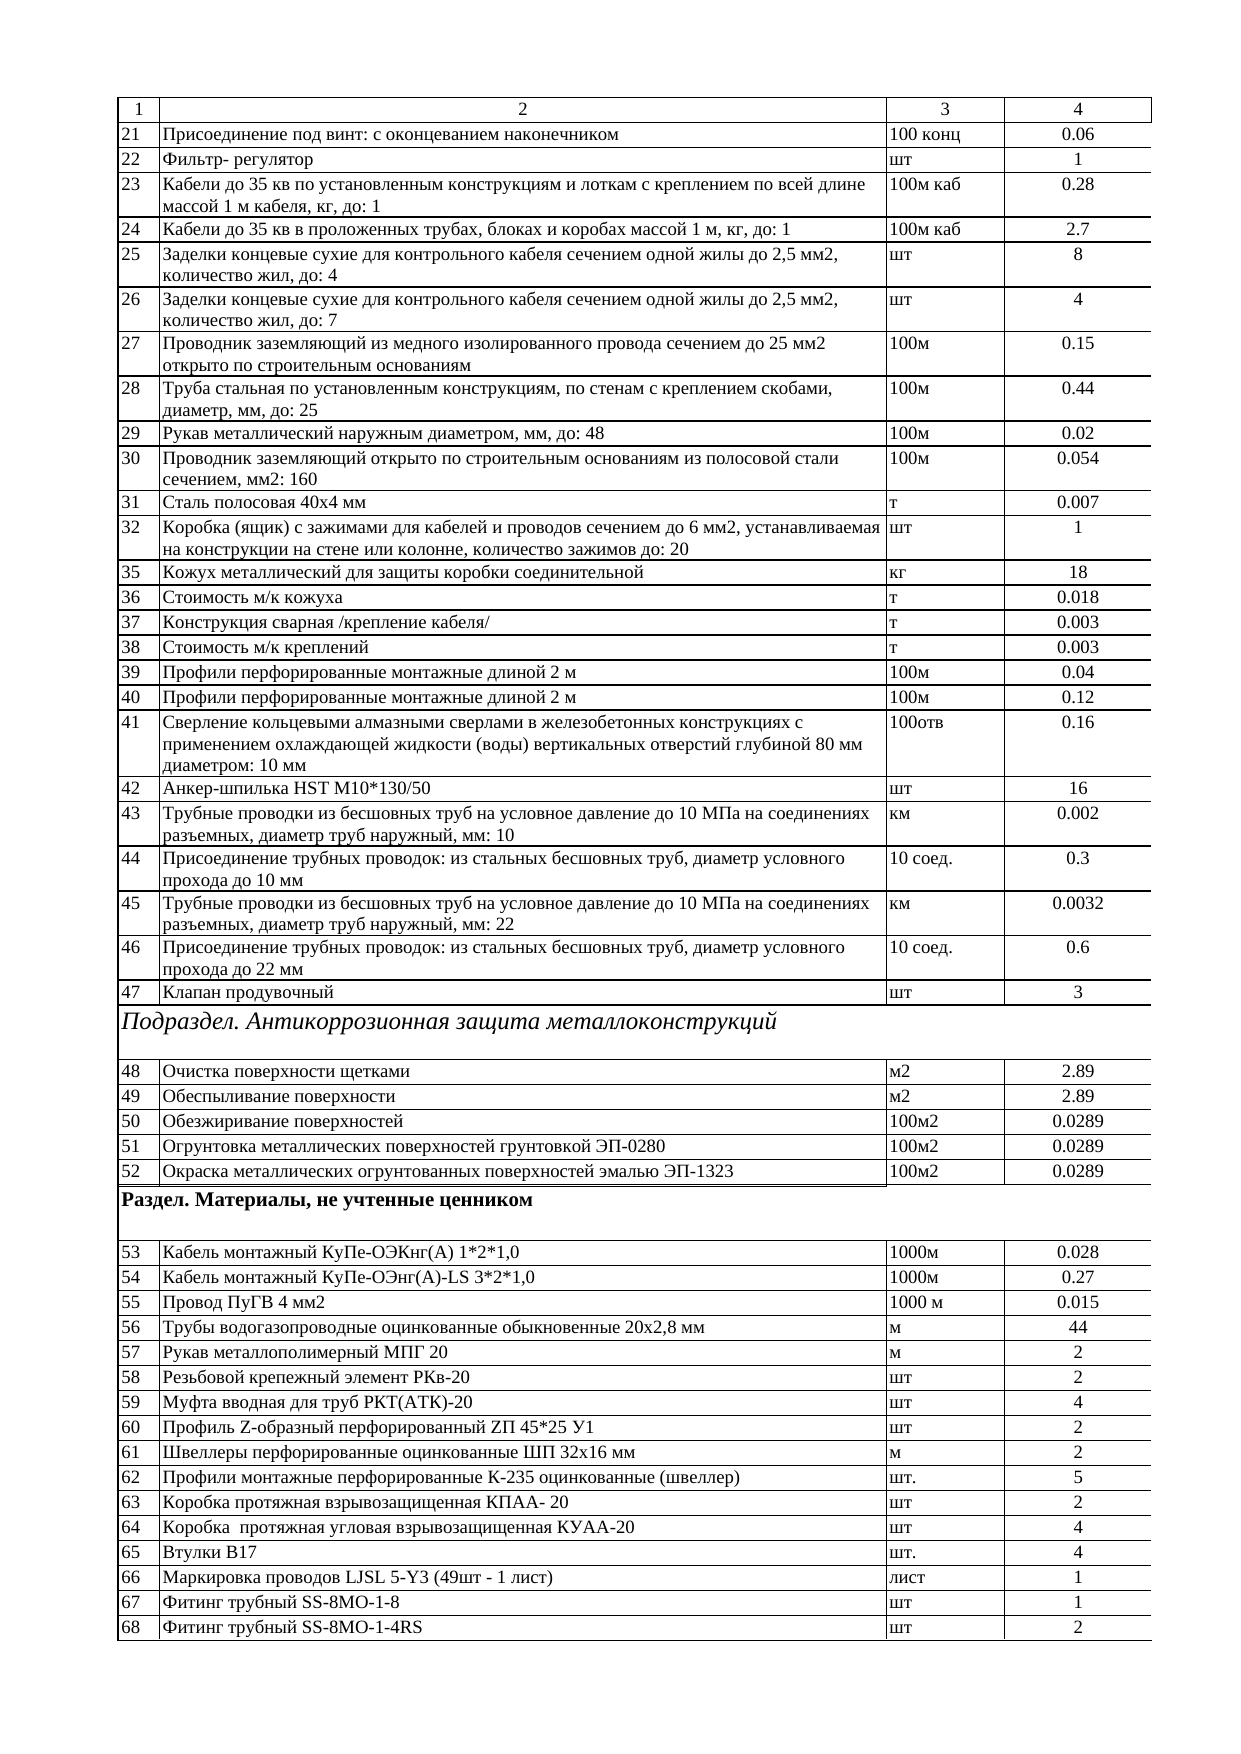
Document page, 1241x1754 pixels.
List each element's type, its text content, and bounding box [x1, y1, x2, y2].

table_cell 100м каб [887, 218, 1004, 241]
table_cell 0.0289 [1005, 1159, 1152, 1184]
table_cell 36 [119, 586, 159, 609]
table_cell 1 [1005, 1565, 1152, 1589]
table_cell 60 [119, 1416, 159, 1439]
table_cell 100отв [887, 711, 1004, 776]
table_cell 59 [119, 1391, 159, 1414]
table_cell шт [887, 1366, 1004, 1389]
table_cell Коробка (ящик) с зажимами для кабелей и проводов сечением до 6 мм2, устанавливаемая на конструкции на стене или колонне, количество зажимов до: 20 [160, 516, 886, 559]
table_cell 0.04 [1005, 659, 1152, 684]
table_header 1 [119, 98, 159, 122]
table_cell 2 [1005, 1615, 1152, 1639]
table_cell Присоединение трубных проводок: из стальных бесшовных труб, диаметр условного прохода до 10 мм [160, 847, 886, 890]
table_cell 100м [887, 686, 1004, 709]
table_cell 25 [119, 243, 159, 286]
table_cell Рукав металлический наружным диаметром, мм, до: 48 [160, 422, 886, 445]
table_cell 1 [1005, 147, 1152, 172]
table_cell м2 [887, 1085, 1004, 1109]
table_cell шт [887, 148, 1004, 172]
table_cell 2 [1005, 1440, 1152, 1464]
table_cell шт [887, 777, 1004, 801]
table_cell 1 [1005, 1590, 1152, 1614]
table_cell 100 конц [887, 123, 1004, 147]
table_cell Конструкция сварная /крепление кабеля/ [160, 611, 886, 634]
table_cell 1000м [887, 1241, 1004, 1264]
table_cell 4 [1005, 1515, 1152, 1539]
table_cell 65 [119, 1541, 159, 1564]
table_cell Профили перфорированные монтажные длиной 2 м [160, 686, 886, 709]
table_cell шт [887, 1591, 1004, 1614]
table_cell м [887, 1316, 1004, 1339]
table_cell Трубные проводки из бесшовных труб на условное давление до 10 МПа на соединениях разъемных, диаметр труб наружный, мм: 10 [160, 802, 886, 845]
table_cell Резьбовой крепежный элемент РКв-20 [160, 1366, 886, 1389]
table_cell 51 [119, 1135, 159, 1159]
table_cell 2 [1005, 1490, 1152, 1514]
table_cell шт [887, 516, 1004, 559]
table_cell Обезжиривание поверхностей [160, 1110, 886, 1134]
table_cell 4 [1005, 1390, 1152, 1414]
table_cell 0.44 [1005, 375, 1152, 420]
table_cell Анкер-шпилька HST M10*130/50 [160, 777, 886, 801]
table_cell Присоединение трубных проводок: из стальных бесшовных труб, диаметр условного прохода до 22 мм [160, 936, 886, 979]
table_cell 43 [119, 802, 159, 845]
table_cell 5 [1005, 1465, 1152, 1489]
table_cell 54 [119, 1266, 159, 1289]
table_cell 56 [119, 1316, 159, 1339]
table_header 4 [1005, 98, 1151, 122]
table_cell км [887, 802, 1004, 845]
table_cell 2.89 [1005, 1059, 1152, 1084]
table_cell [160, 123, 886, 147]
table_cell 0.6 [1005, 935, 1152, 979]
table_cell Окраска металлических огрунтованных поверхностей эмалью ЭП-1323 [160, 1160, 886, 1184]
table_cell 23 [119, 173, 159, 216]
table_cell Трубы водогазопроводные оцинкованные обыкновенные 20х2,8 мм [160, 1316, 886, 1339]
table_cell шт [887, 1491, 1004, 1514]
table_cell Кабель монтажный КуПе-ОЭКнг(А) 1*2*1,0 [160, 1241, 886, 1264]
table_cell 100м [887, 447, 1004, 490]
table_cell 63 [119, 1491, 159, 1514]
table_cell шт [887, 288, 1004, 331]
table_cell м2 [887, 1060, 1004, 1084]
table_cell 2 [1005, 1415, 1152, 1439]
table_cell 47 [119, 981, 159, 1004]
table_cell 4 [1005, 286, 1152, 331]
table_cell Швеллеры перфорированные оцинкованные ШП 32х16 мм [160, 1441, 886, 1464]
table_cell Профили перфорированные монтажные длиной 2 м [160, 661, 886, 684]
table_cell 68 [119, 1616, 159, 1639]
table_cell 38 [119, 636, 159, 659]
table_cell 16 [1005, 776, 1152, 801]
table_cell Подраздел. Антикоррозионная защита металлоконструкций [119, 1006, 886, 1059]
table_cell 44 [119, 847, 159, 890]
table_cell 100м [887, 422, 1004, 445]
table_cell 3 [1005, 979, 1152, 1004]
table_cell 0.02 [1005, 420, 1152, 445]
table_cell 0.0032 [1005, 890, 1152, 935]
table_cell Труба стальная по установленным конструкциям, по стенам с креплением скобами, диаметр, мм, до: 25 [160, 377, 886, 420]
table_cell 4 [1005, 1540, 1152, 1564]
table_cell 100м [887, 332, 1004, 375]
table_cell Фитинг трубный SS-8MO-1-4RS [160, 1616, 886, 1639]
table_cell 10 соед. [887, 847, 1004, 890]
table_cell 52 [119, 1160, 159, 1184]
table_cell 50 [119, 1110, 159, 1134]
table_cell 21 [119, 123, 159, 147]
table_cell 100м2 [887, 1110, 1004, 1134]
table_cell 57 [119, 1341, 159, 1364]
table_cell Кабели до 35 кв по установленным конструкциям и лоткам с креплением по всей длине массой 1 м кабеля, кг, до: 1 [160, 173, 886, 216]
table_cell 24 [119, 218, 159, 241]
table_cell 0.12 [1005, 684, 1152, 709]
table_cell 67 [119, 1591, 159, 1614]
table_cell 32 [119, 516, 159, 559]
table_cell 0.15 [1005, 331, 1152, 375]
table_cell Проводник заземляющий открыто по строительным основаниям из полосовой стали сечением, мм2: 160 [160, 447, 886, 490]
table_cell 10 соед. [887, 936, 1004, 979]
table_cell 31 [119, 491, 159, 515]
table_cell шт [887, 1391, 1004, 1414]
table_cell 18 [1005, 559, 1152, 584]
table_cell Фитинг трубный SS-8MO-1-8 [160, 1591, 886, 1614]
table_cell Кабели до 35 кв в проложенных трубах, блоках и коробах массой 1 м, кг, до: 1 [160, 218, 886, 241]
table_cell 49 [119, 1085, 159, 1109]
table_cell 48 [119, 1060, 159, 1084]
table_cell Профиль Z-образный перфорированный ZП 45*25 У1 [160, 1416, 886, 1439]
table_cell 0.3 [1005, 845, 1152, 890]
table_cell 40 [119, 686, 159, 709]
table_cell 0.27 [1005, 1265, 1152, 1289]
table_cell 2.7 [1005, 216, 1152, 241]
table_cell 64 [119, 1516, 159, 1539]
table_cell Стоимость м/к кожуха [160, 586, 886, 609]
table_cell шт [887, 1416, 1004, 1439]
table_cell Сверление кольцевыми алмазными сверлами в железобетонных конструкциях с применением охлаждающей жидкости (воды) вертикальных отверстий глубиной 80 мм диаметром: 10 мм [160, 711, 886, 776]
table_cell шт [887, 1616, 1004, 1639]
table_cell 0.002 [1005, 801, 1152, 845]
table_cell 100м каб [887, 173, 1004, 216]
table_cell кг [887, 561, 1004, 584]
table_cell 66 [119, 1566, 159, 1589]
table_cell 0.16 [1005, 709, 1152, 776]
table_cell 1 [1005, 515, 1152, 559]
table_cell 2 [1005, 1340, 1152, 1364]
table_cell 22 [119, 148, 159, 172]
table_cell шт [887, 981, 1004, 1004]
table_cell 0.06 [1005, 123, 1152, 147]
table_cell 0.0289 [1005, 1109, 1152, 1134]
table_cell т [887, 491, 1004, 515]
table_cell 37 [119, 611, 159, 634]
table_cell 30 [119, 447, 159, 490]
table_cell 2 [1005, 1365, 1152, 1389]
table_cell шт [887, 1516, 1004, 1539]
table_cell шт. [887, 1541, 1004, 1564]
table_cell Проводник заземляющий из медного изолированного провода сечением до 25 мм2 открыто по строительным основаниям [160, 332, 886, 375]
table_cell Трубные проводки из бесшовных труб на условное давление до 10 МПа на соединениях разъемных, диаметр труб наружный, мм: 22 [160, 892, 886, 935]
table_cell Кожух металлический для защиты коробки соединительной [160, 561, 886, 584]
table_cell Заделки концевые сухие для контрольного кабеля сечением одной жилы до 2,5 мм2, количество жил, до: 7 [160, 288, 886, 331]
table_cell 42 [119, 777, 159, 801]
table_cell Муфта вводная для труб РКТ(АТК)-20 [160, 1391, 886, 1414]
table_cell Маркировка проводов LJSL 5-Y3 (49шт - 1 лист) [160, 1566, 886, 1589]
table_cell Очистка поверхности щетками [160, 1060, 886, 1084]
table_cell 0.0289 [1005, 1134, 1152, 1159]
table_cell 1000м [887, 1266, 1004, 1289]
table_cell Кабель монтажный КуПе-ОЭнг(А)-LS 3*2*1,0 [160, 1266, 886, 1289]
table_cell 100м2 [887, 1135, 1004, 1159]
table_cell 53 [119, 1241, 159, 1264]
table_cell км [887, 892, 1004, 935]
table_cell Раздел. Материалы, не учтенные ценником [119, 1187, 886, 1239]
table_cell 100м [887, 661, 1004, 684]
table_cell 61 [119, 1441, 159, 1464]
table_header 3 [887, 98, 1004, 122]
table_cell 35 [119, 561, 159, 584]
table_cell 0.003 [1005, 634, 1152, 659]
table_cell 29 [119, 422, 159, 445]
table_cell 46 [119, 936, 159, 979]
table_cell Обеспыливание поверхности [160, 1085, 886, 1109]
table_cell 41 [119, 711, 159, 776]
table_cell т [887, 586, 1004, 609]
table_cell 58 [119, 1366, 159, 1389]
table_cell 2.89 [1005, 1084, 1152, 1109]
table_cell Заделки концевые сухие для контрольного кабеля сечением одной жилы до 2,5 мм2, количество жил, до: 4 [160, 243, 886, 286]
table_cell 62 [119, 1466, 159, 1489]
table_cell 0.28 [1005, 172, 1152, 216]
table_cell Фильтр- регулятор [160, 148, 886, 172]
table_cell Коробка протяжная взрывозащищенная КПАА- 20 [160, 1491, 886, 1514]
table_cell 0.028 [1005, 1240, 1152, 1264]
table_cell Огрунтовка металлических поверхностей грунтовкой ЭП-0280 [160, 1135, 886, 1159]
table_cell м [887, 1441, 1004, 1464]
table_cell 27 [119, 332, 159, 375]
table_cell 44 [1005, 1315, 1152, 1339]
table_cell 100м2 [887, 1160, 1004, 1184]
table_cell 39 [119, 661, 159, 684]
table_cell 8 [1005, 241, 1152, 286]
table_cell т [887, 636, 1004, 659]
table_cell лист [887, 1566, 1004, 1589]
table_cell 100м [887, 377, 1004, 420]
table_cell Рукав металлополимерный МПГ 20 [160, 1341, 886, 1364]
table_cell Сталь полосовая 40х4 мм [160, 491, 886, 515]
table_cell т [887, 611, 1004, 634]
table_cell Клапан продувочный [160, 981, 886, 1004]
table_header 2 [160, 98, 886, 122]
table_cell шт [887, 243, 1004, 286]
table_cell 1000 м [887, 1291, 1004, 1314]
table_cell Стоимость м/к креплений [160, 636, 886, 659]
table_cell Профили монтажные перфорированные К-235 оцинкованные (швеллер) [160, 1466, 886, 1489]
table_cell 0.054 [1005, 445, 1152, 490]
table_cell 28 [119, 377, 159, 420]
table_cell 45 [119, 892, 159, 935]
table_cell 0.003 [1005, 609, 1152, 634]
table_cell Коробка протяжная угловая взрывозащищенная КУАА-20 [160, 1516, 886, 1539]
table_cell 26 [119, 288, 159, 331]
table_cell Втулки В17 [160, 1541, 886, 1564]
table_cell шт. [887, 1466, 1004, 1489]
table_cell 0.015 [1005, 1290, 1152, 1314]
table_cell 0.007 [1005, 490, 1152, 515]
table_cell 0.018 [1005, 584, 1152, 609]
table_cell м [887, 1341, 1004, 1364]
table_cell 55 [119, 1291, 159, 1314]
table_cell Провод ПуГВ 4 мм2 [160, 1291, 886, 1314]
